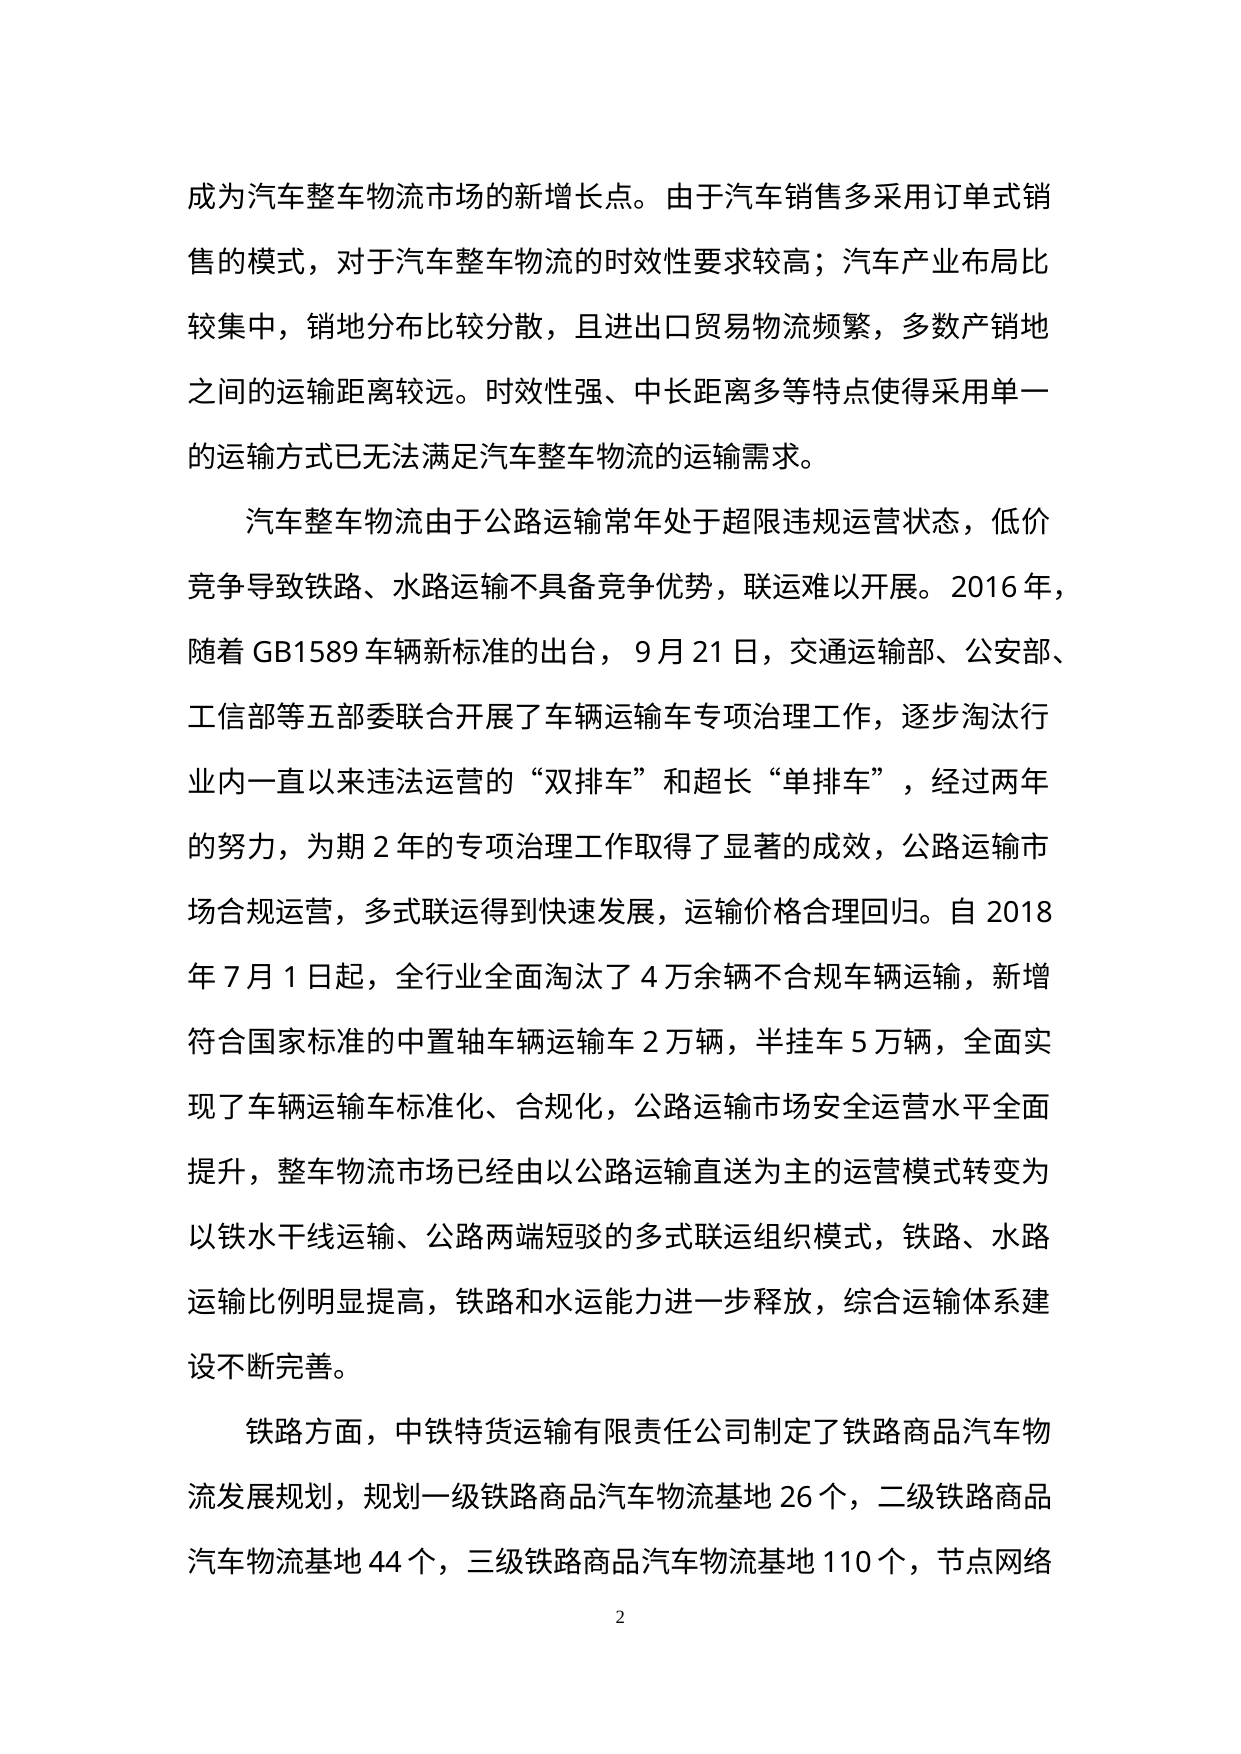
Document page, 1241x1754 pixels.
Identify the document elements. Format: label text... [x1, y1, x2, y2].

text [187, 1397, 1053, 1592]
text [187, 162, 1053, 487]
text 汽车整车物流由于公路运输常年处于超限违规运营状态，低价竞争导致铁路、水路运输不具备竞争优势，联运难以开展。2016年，随着GB1589车辆新标准的出台， 9月21日，交通运输部、公安部、工信部等五部委联合开展了车辆运输车专项治理工作，逐步淘汰行业内一直以来违法运营的“双排车”和超长“单排车”，经过两年的努力，为期2年的专项治理工作取得了显著的成效，公路运输市场合规运营，多式联运得到快速发展，运输价格合理回归。自2018年7月1日起，全行业全面淘汰了4万余辆不合规车辆运输，新增符合国家标准的中置轴车辆运输车2万辆，半挂车5万辆，全面实现了车辆运输车标准化、合规化，公路运输市场安全运营水平全面提升，整车物流市场已经由以公路运输直送为主的运营模式转变为以铁水干线运输、公路两端短驳的多式联运组织模式，铁路、水路运输比例明显提高，铁路和水运能力进一步释放，综合运输体系建设不断完善。 [187, 487, 1053, 1397]
